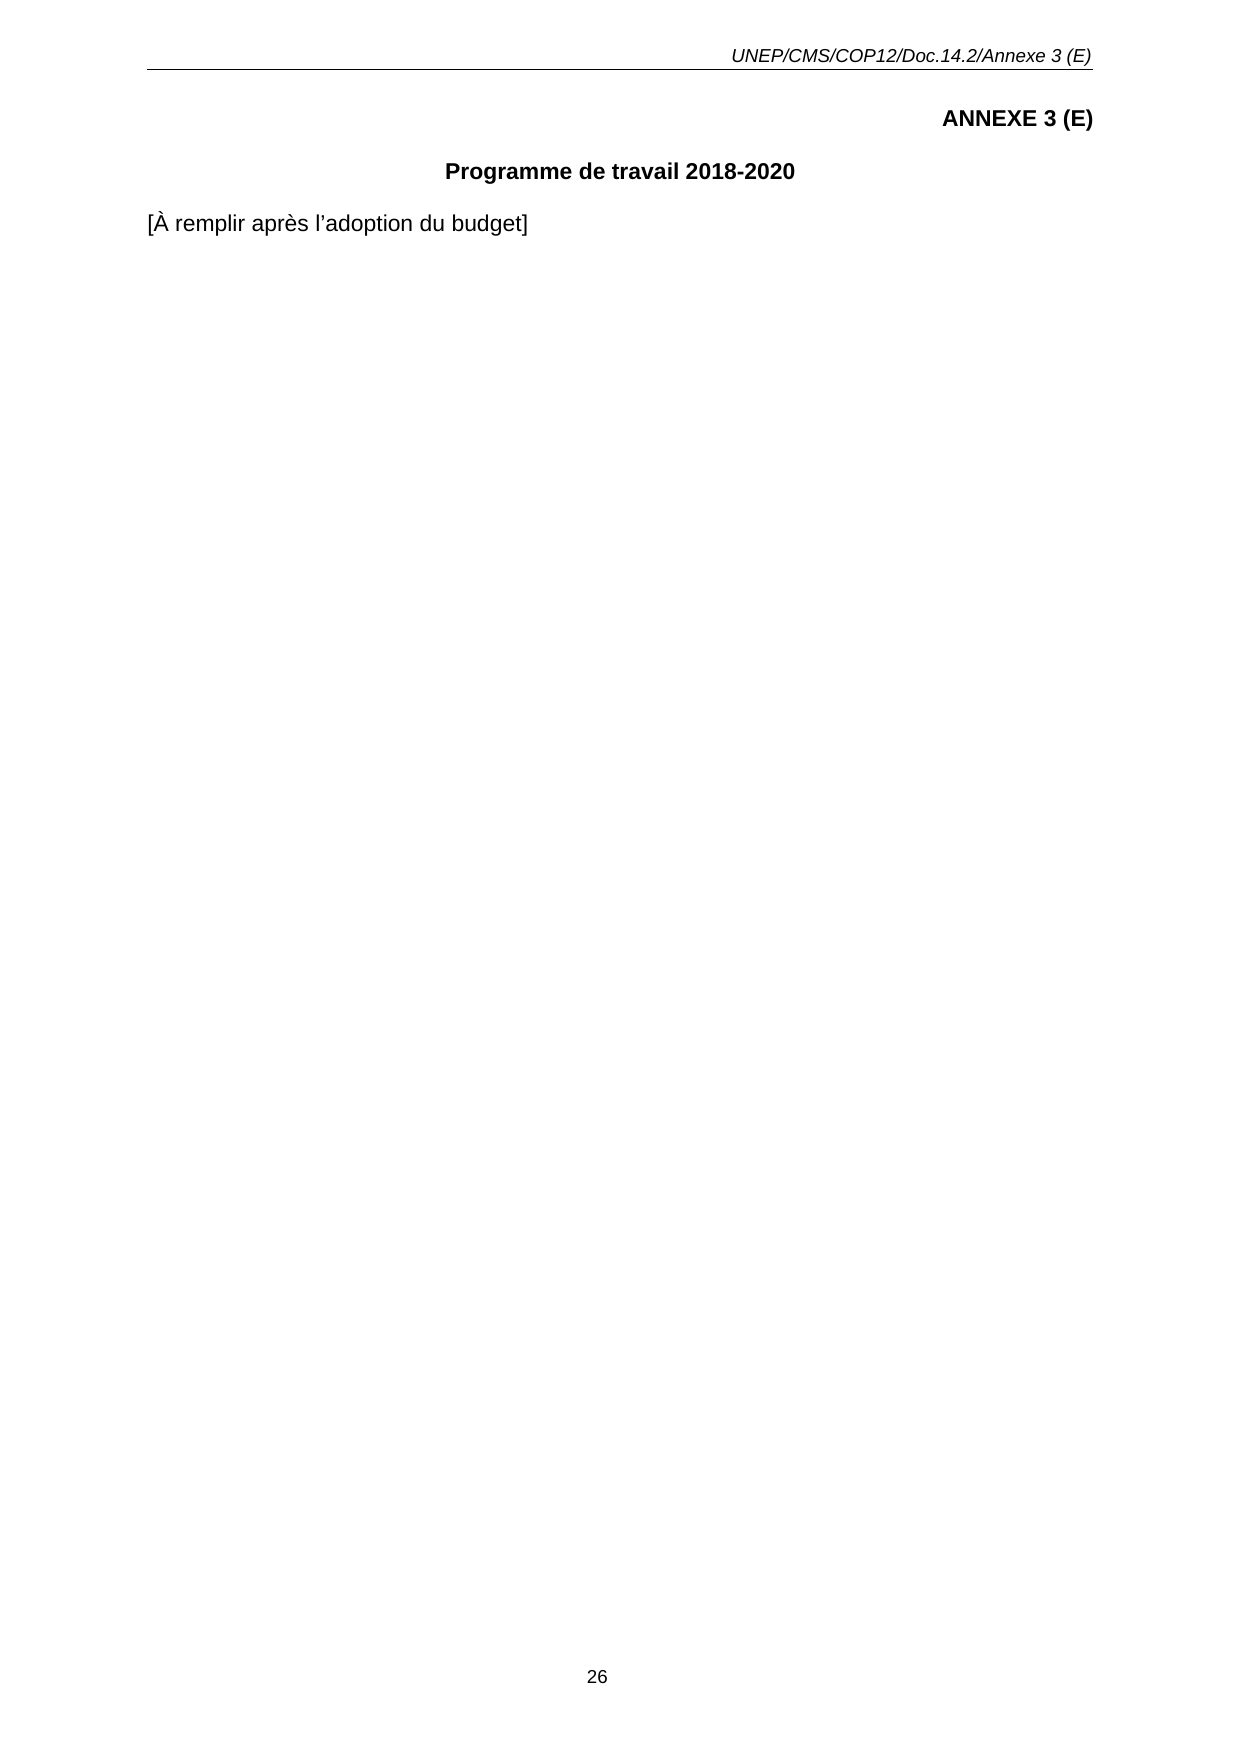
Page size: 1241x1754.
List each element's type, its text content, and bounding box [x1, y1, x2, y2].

text Programme de travail 2018-2020 [147, 158, 1093, 184]
text AnnexE 3 (E) [147, 105, 1093, 131]
text [À remplir après l’adoption du budget] [147, 210, 1093, 237]
